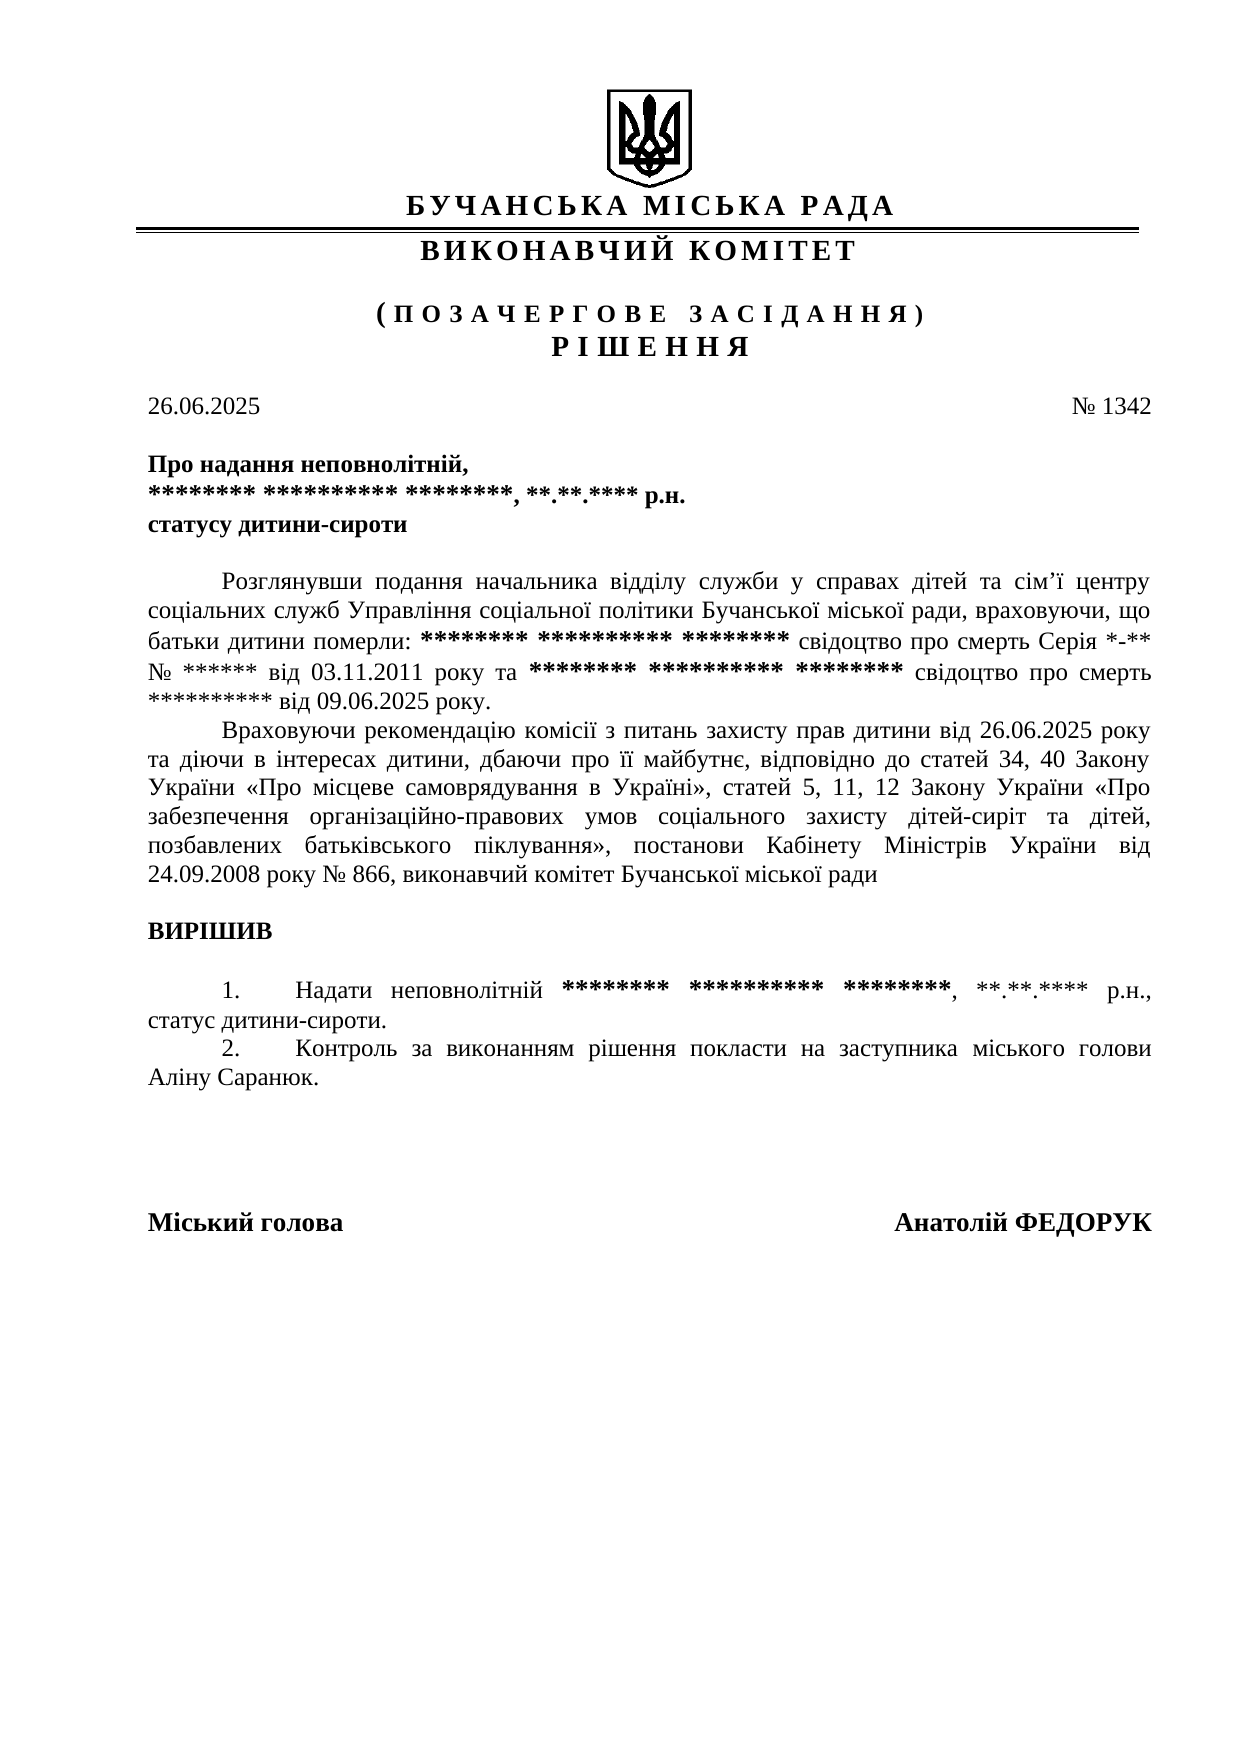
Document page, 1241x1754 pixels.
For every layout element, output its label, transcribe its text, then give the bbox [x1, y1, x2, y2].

table_header Міський голова [136, 1206, 649, 1237]
list Контроль за виконанням рішення покласти на заступника міського голови Аліну Саранюк. [148, 1033, 1152, 1091]
text ******** ********** ********, **.**.**** р.н. [148, 478, 886, 509]
list Надати неповнолітній ******** ********** ********, **.**.**** р.н., статус дитини-сироти. [148, 974, 1152, 1033]
text статусу дитини-сироти [148, 509, 886, 538]
text (ПОЗАЧЕРГОВЕ ЗАСІДАННЯ) [148, 296, 1152, 329]
text Про надання неповнолітній, [148, 449, 886, 478]
text БУЧАНСЬКА МІСЬКА РАДА [148, 188, 1152, 222]
text Враховуючи рекомендацію комісії з питань захисту прав дитини від 26.06.2025 року та діючи в інтересах дитини, дбаючи про її майбутнє, відповідно до статей 34, 40 Закону України «Про місцеве самоврядування в Україні», статей 5, 11, 12 Закону України «Про забезпечення організаційно-правових умов соціального захисту дітей-сиріт та дітей, позбавлених батьківського піклування», постанови Кабінету Міністрів України від 24.09.2008 року № 866, виконавчий комітет Бучанської міської ради [148, 715, 1152, 887]
text Розглянувши подання начальника відділу служби у справах дітей та сім’ї центру соціальних служб Управління соціальної політики Бучанської міської ради, враховуючи, що батьки дитини померли: ******** ********** ******** свідоцтво про смерть Серія *-** № ****** від 03.11.2011 року та ******** ********** ******** свідоцтво про смерть ********** від 09.06.2025 року. [148, 566, 1152, 715]
table_header № 1342 [650, 391, 1163, 420]
table_header ВИКОНАВЧИЙ КОМІТЕТ [136, 233, 1139, 296]
table_header 26.06.2025 [136, 391, 649, 420]
picture [605, 88, 694, 189]
text ВИРІШИВ [148, 916, 1152, 945]
table_header Анатолій ФЕДОРУК [650, 1206, 1163, 1237]
text РІШЕННЯ [148, 329, 1152, 363]
